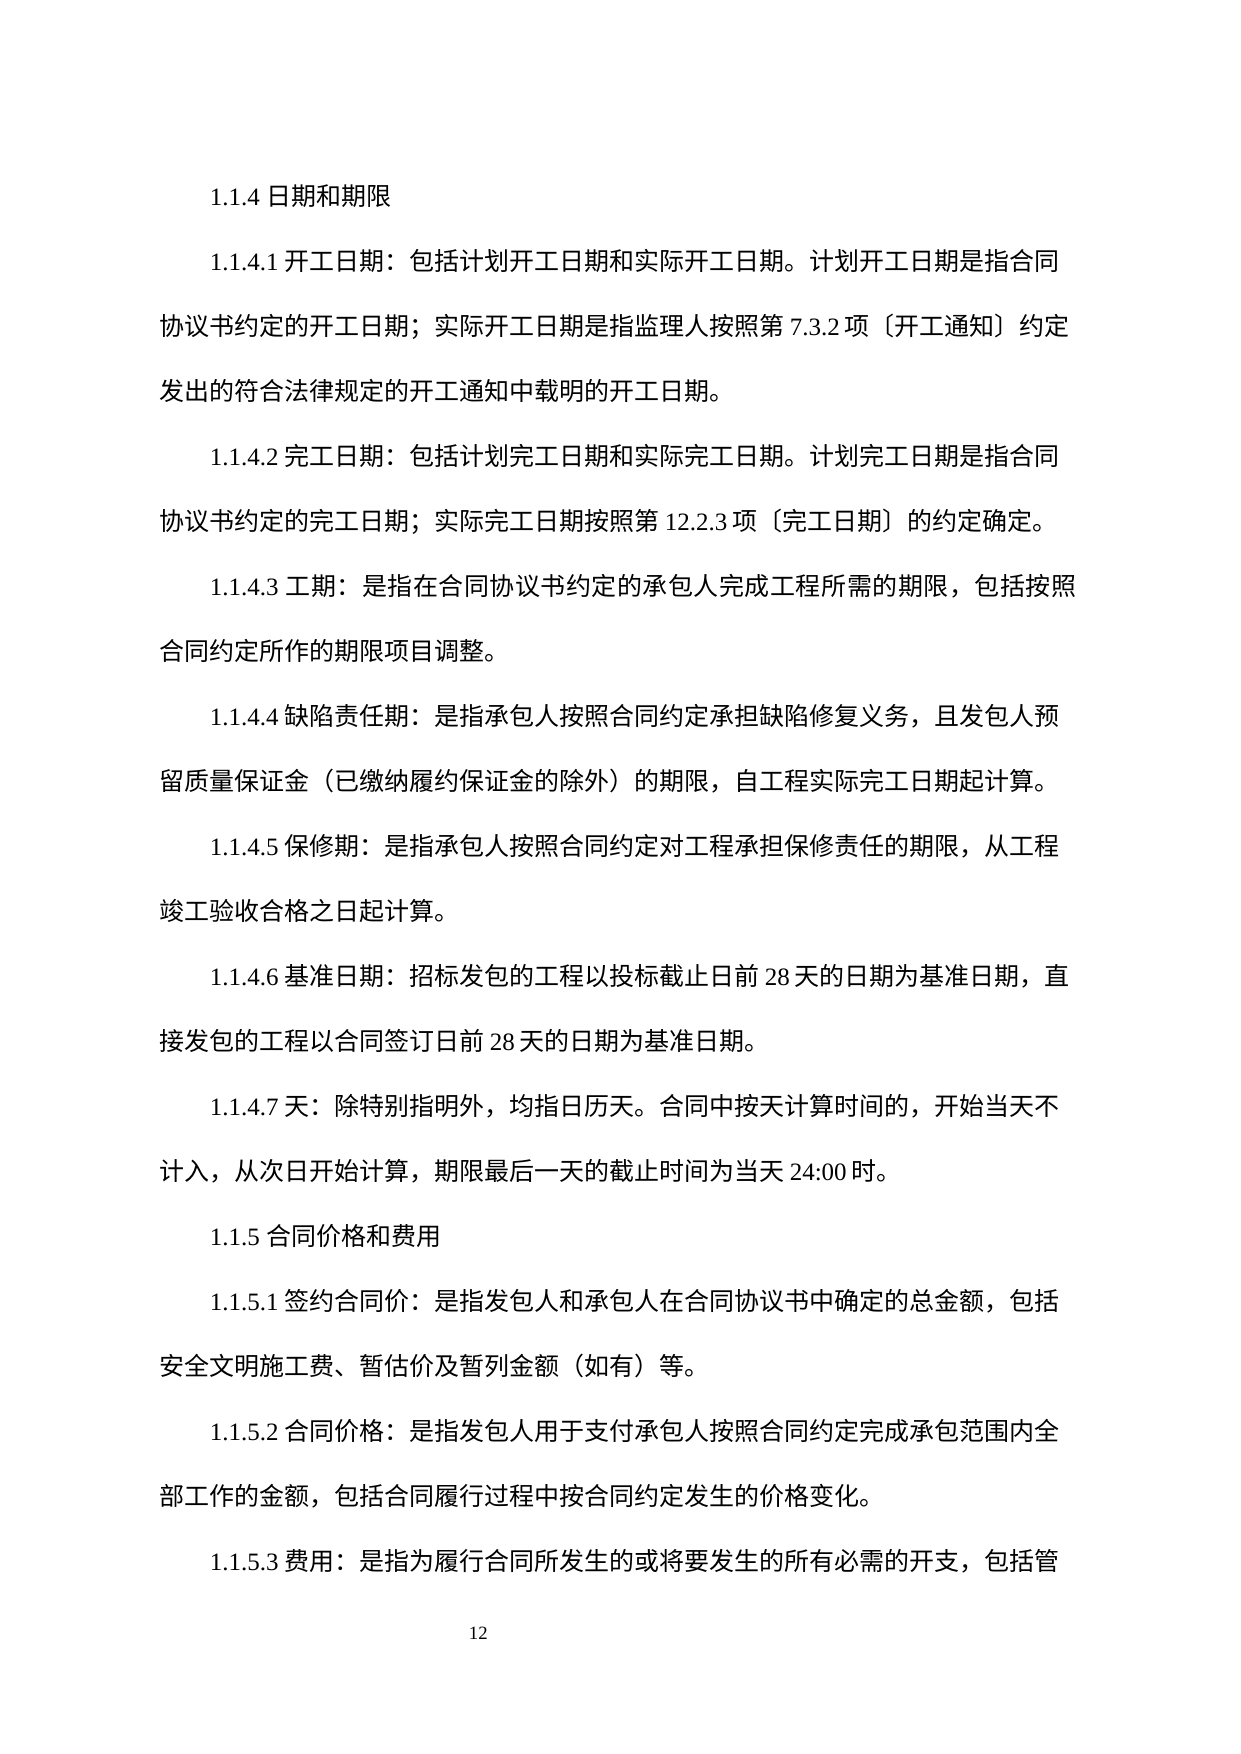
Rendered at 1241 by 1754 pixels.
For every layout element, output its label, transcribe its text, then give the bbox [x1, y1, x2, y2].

text 1.1.4.5 保修期：是指承包人按照合同约定对工程承担保修责任的期限，从工程竣工验收合格之日起计算。 [159, 812, 1078, 942]
text 1.1.5.1 签约合同价：是指发包人和承包人在合同协议书中确定的总金额，包括安全文明施工费、暂估价及暂列金额（如有）等。 [159, 1267, 1078, 1397]
text 1.1.4.1 开工日期：包括计划开工日期和实际开工日期。计划开工日期是指合同协议书约定的开工日期；实际开工日期是指监理人按照第7.3.2项〔开工通知〕约定发出的符合法律规定的开工通知中载明的开工日期。 [159, 227, 1078, 422]
text 1.1.4.6 基准日期：招标发包的工程以投标截止日前28天的日期为基准日期，直接发包的工程以合同签订日前28天的日期为基准日期。 [159, 942, 1078, 1072]
text 1.1.4.2 完工日期：包括计划完工日期和实际完工日期。计划完工日期是指合同协议书约定的完工日期；实际完工日期按照第12.2.3项〔完工日期〕的约定确定。 [159, 422, 1078, 552]
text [159, 1527, 1078, 1592]
text 1.1.4.3 工期：是指在合同协议书约定的承包人完成工程所需的期限，包括按照合同约定所作的期限项目调整。 [159, 552, 1078, 682]
text 1.1.5.2 合同价格：是指发包人用于支付承包人按照合同约定完成承包范围内全部工作的金额，包括合同履行过程中按合同约定发生的价格变化。 [159, 1397, 1078, 1527]
text 1.1.5 合同价格和费用 [159, 1202, 1078, 1267]
text 1.1.4.7 天：除特别指明外，均指日历天。合同中按天计算时间的，开始当天不计入，从次日开始计算，期限最后一天的截止时间为当天24:00时。 [159, 1072, 1078, 1202]
text 1.1.4 日期和期限 [159, 162, 1078, 227]
text 1.1.4.4 缺陷责任期：是指承包人按照合同约定承担缺陷修复义务，且发包人预留质量保证金（已缴纳履约保证金的除外）的期限，自工程实际完工日期起计算。 [159, 682, 1078, 812]
